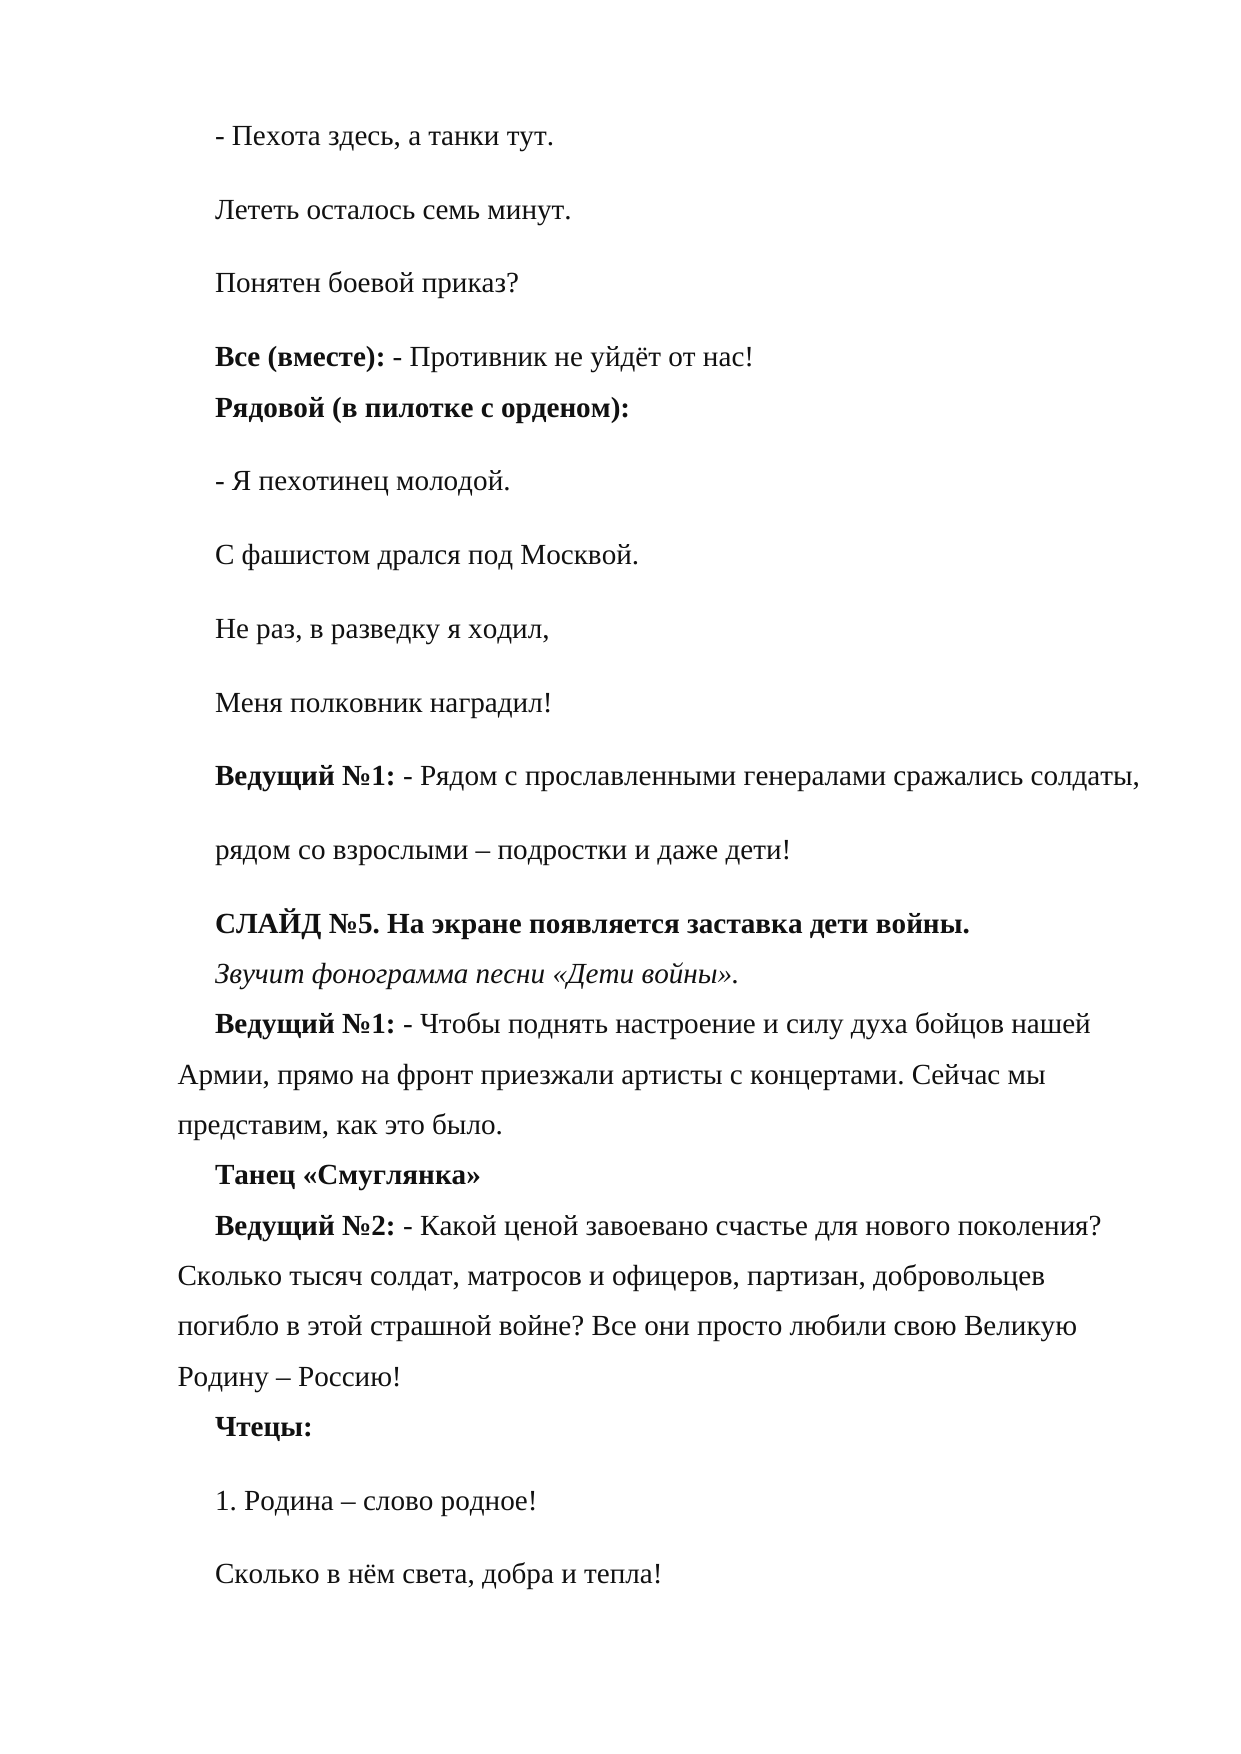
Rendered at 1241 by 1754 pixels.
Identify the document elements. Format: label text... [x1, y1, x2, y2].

text - Пехота здесь, а танки тут. [177, 118, 1152, 152]
text 1. Родина – слово родное! [177, 1483, 1152, 1516]
text Ведущий №2: - Какой ценой завоевано счастье для нового поколения? Сколько тысяч солдат, матросов и офицеров, партизан, добровольцев погибло в этой страшной войне? Все они просто любили свою Великую Родину – Россию! [177, 1208, 1152, 1392]
text Все (вместе): - Противник не уйдёт от нас! [177, 339, 1152, 373]
text С фашистом дрался под Москвой. [177, 537, 1152, 571]
text рядом со взрослыми – подростки и даже дети! [177, 832, 1152, 866]
text - Я пехотинец молодой. [177, 463, 1152, 497]
text Чтецы: [177, 1409, 1152, 1443]
text Лететь осталось семь минут. [177, 192, 1152, 225]
text Понятен боевой приказ? [177, 266, 1152, 299]
text Меня полковник наградил! [177, 685, 1152, 718]
text Танец «Смуглянка» [177, 1157, 1152, 1191]
text Ведущий №1: - Чтобы поднять настроение и силу духа бойцов нашей Армии, прямо на фронт приезжали артисты с концертами. Сейчас мы представим, как это было. [177, 1007, 1152, 1141]
text Рядовой (в пилотке с орденом): [177, 390, 1152, 423]
text Звучит фонограмма песни «Дети войны». [177, 956, 1152, 990]
text Не раз, в разведку я ходил, [177, 611, 1152, 644]
text Ведущий №1: - Рядом с прославленными генералами сражались солдаты, [177, 758, 1152, 792]
text СЛАЙД №5. На экране появляется заставка дети войны. [177, 906, 1152, 939]
text Сколько в нём света, добра и тепла! [177, 1557, 1152, 1590]
